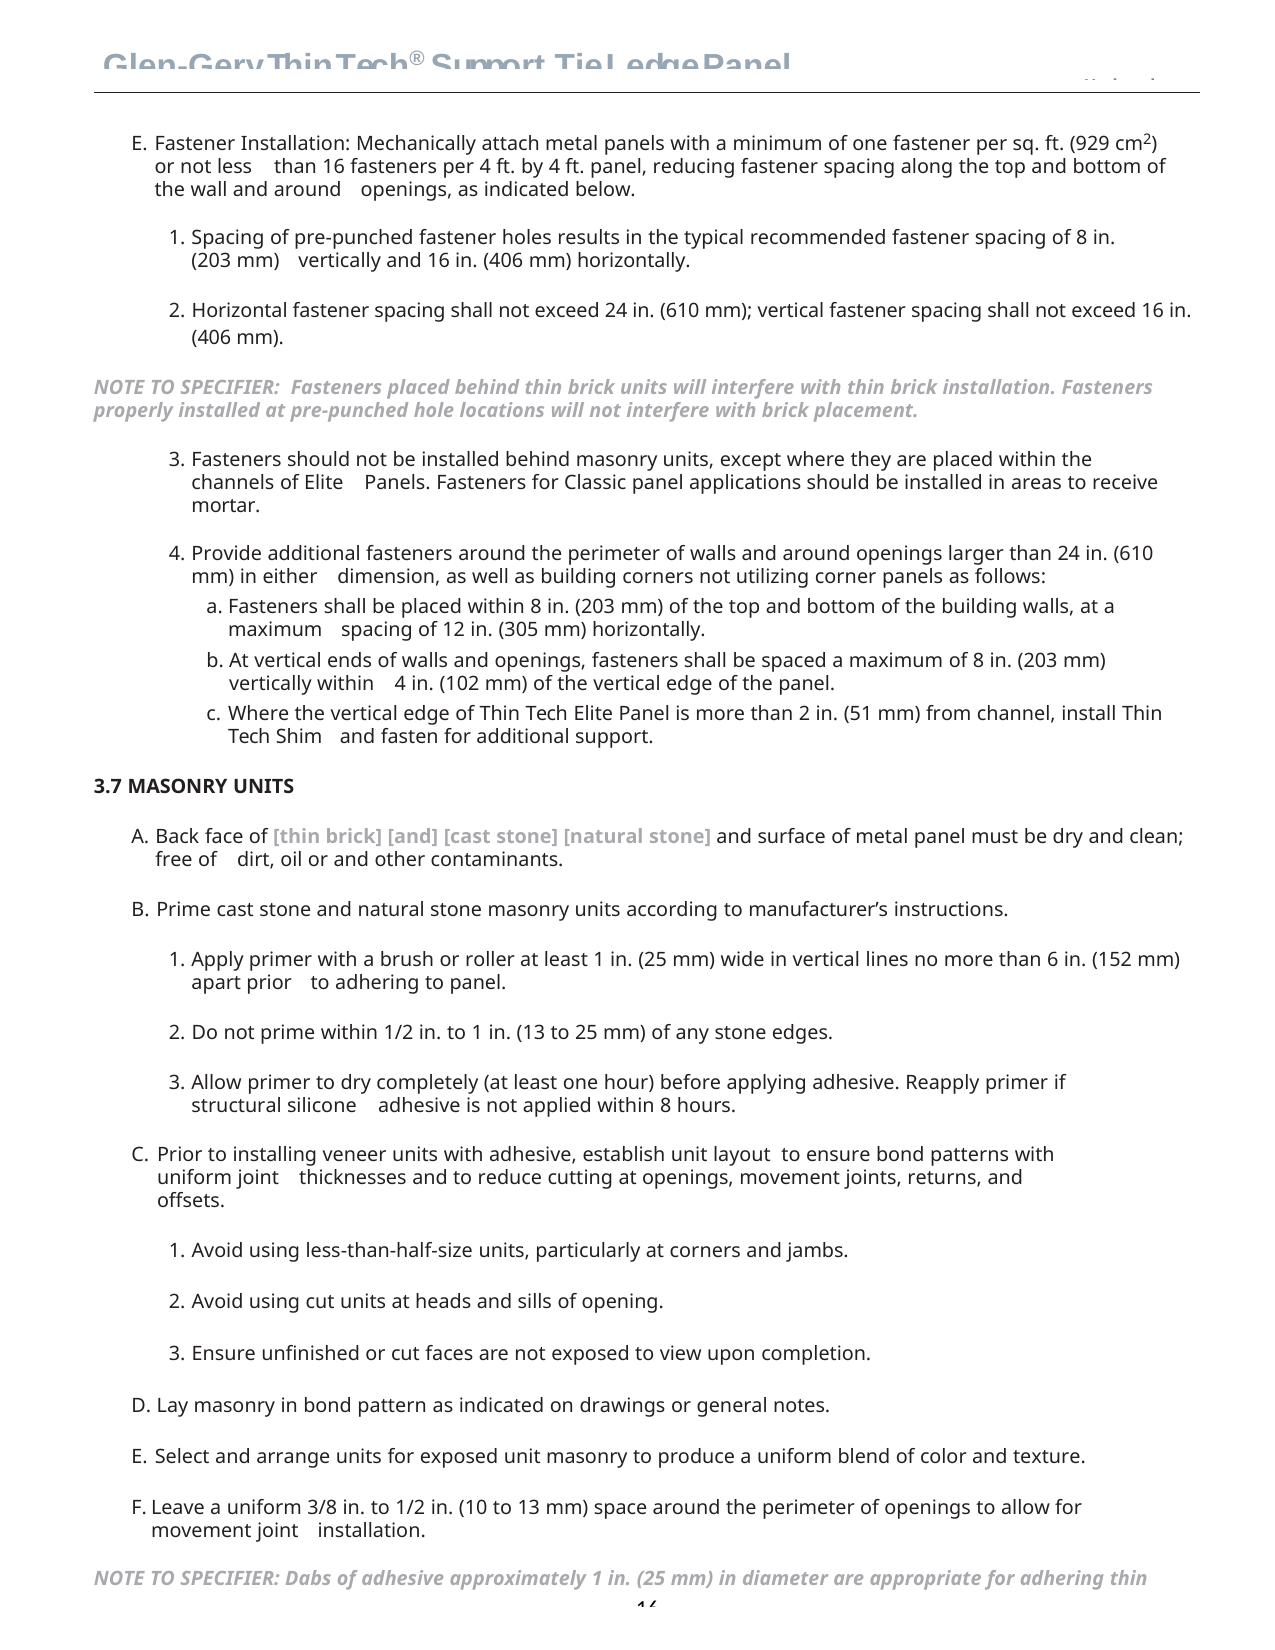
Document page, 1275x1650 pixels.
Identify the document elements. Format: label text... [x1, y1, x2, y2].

list Fasteners shall be placed within 8 in. (203 mm) of the top and bottom of the building walls, at a maximum spacing of 12 in. (305 mm) horizontally. [206, 596, 1137, 641]
list Avoid using cut units at heads and sills of opening. [169, 1288, 1212, 1314]
list Do not prime within 1/2 in. to 1 in. (13 to 25 mm) of any stone edges. [169, 1018, 1212, 1045]
list Select and arrange units for exposed unit masonry to produce a uniform blend of color and texture. [131, 1443, 1212, 1469]
list Prior to installing veneer units with adhesive, establish unit layout to ensure bond patterns with uniform joint thicknesses and to reduce cutting at openings, movement joints, returns, and offsets. [131, 1143, 1093, 1212]
subtitle MASONRY UNITS [94, 772, 1212, 799]
subtitle NOTE TO SPECIFIER: Fasteners placed behind thin brick units will interfere with thin brick installation. Fasteners properly installed at pre-punched hole locations will not interfere with brick placement. [94, 376, 1187, 422]
list Horizontal fastener spacing shall not exceed 24 in. (610 mm); vertical fastener spacing shall not exceed 16 in. (406 mm). [169, 296, 1212, 350]
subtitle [94, 1567, 1174, 1590]
list Spacing of pre-punched fastener holes results in the typical recommended fastener spacing of 8 in. (203 mm) vertically and 16 in. (406 mm) horizontally. [169, 226, 1137, 272]
list Prime cast stone and natural stone masonry units according to manufacturer’s instructions. [131, 895, 1212, 922]
list Fasteners should not be installed behind masonry units, except where they are placed within the channels of Elite Panels. Fasteners for Classic panel applications should be installed in areas to receive mortar. [169, 448, 1172, 517]
list Ensure unfinished or cut faces are not exposed to view upon completion. [169, 1339, 1212, 1366]
list Provide additional fasteners around the perimeter of walls and around openings larger than 24 in. (610 mm) in either dimension, as well as building corners not utilizing corner panels as follows: [169, 542, 1187, 588]
list At vertical ends of walls and openings, fasteners shall be spaced a maximum of 8 in. (203 mm) vertically within 4 in. (102 mm) of the vertical edge of the panel. [206, 649, 1183, 695]
list Lay masonry in bond pattern as indicated on drawings or general notes. [131, 1391, 1212, 1418]
list Where the vertical edge of Thin Tech Elite Panel is more than 2 in. (51 mm) from channel, install Thin Tech Shim and fasten for additional support. [206, 702, 1187, 748]
list Back face of [thin brick] [and] [cast stone] [natural stone] and surface of metal panel must be dry and clean; free of dirt, oil or and other contaminants. [131, 825, 1187, 871]
list Leave a uniform 3/8 in. to 1/2 in. (10 to 13 mm) space around the perimeter of openings to allow for movement joint installation. [131, 1496, 1154, 1542]
list Allow primer to dry completely (at least one hour) before applying adhesive. Reapply primer if structural silicone adhesive is not applied within 8 hours. [169, 1071, 1153, 1117]
list Fastener Installation: Mechanically attach metal panels with a minimum of one fastener per sq. ft. (929 cm2) or not less than 16 fasteners per 4 ft. by 4 ft. panel, reducing fastener spacing along the top and bottom of the wall and around openings, as indicated below. [131, 132, 1172, 201]
list Apply primer with a brush or roller at least 1 in. (25 mm) wide in vertical lines no more than 6 in. (152 mm) apart prior to adhering to panel. [169, 948, 1196, 994]
list Avoid using less-than-half-size units, particularly at corners and jambs. [169, 1236, 1212, 1263]
